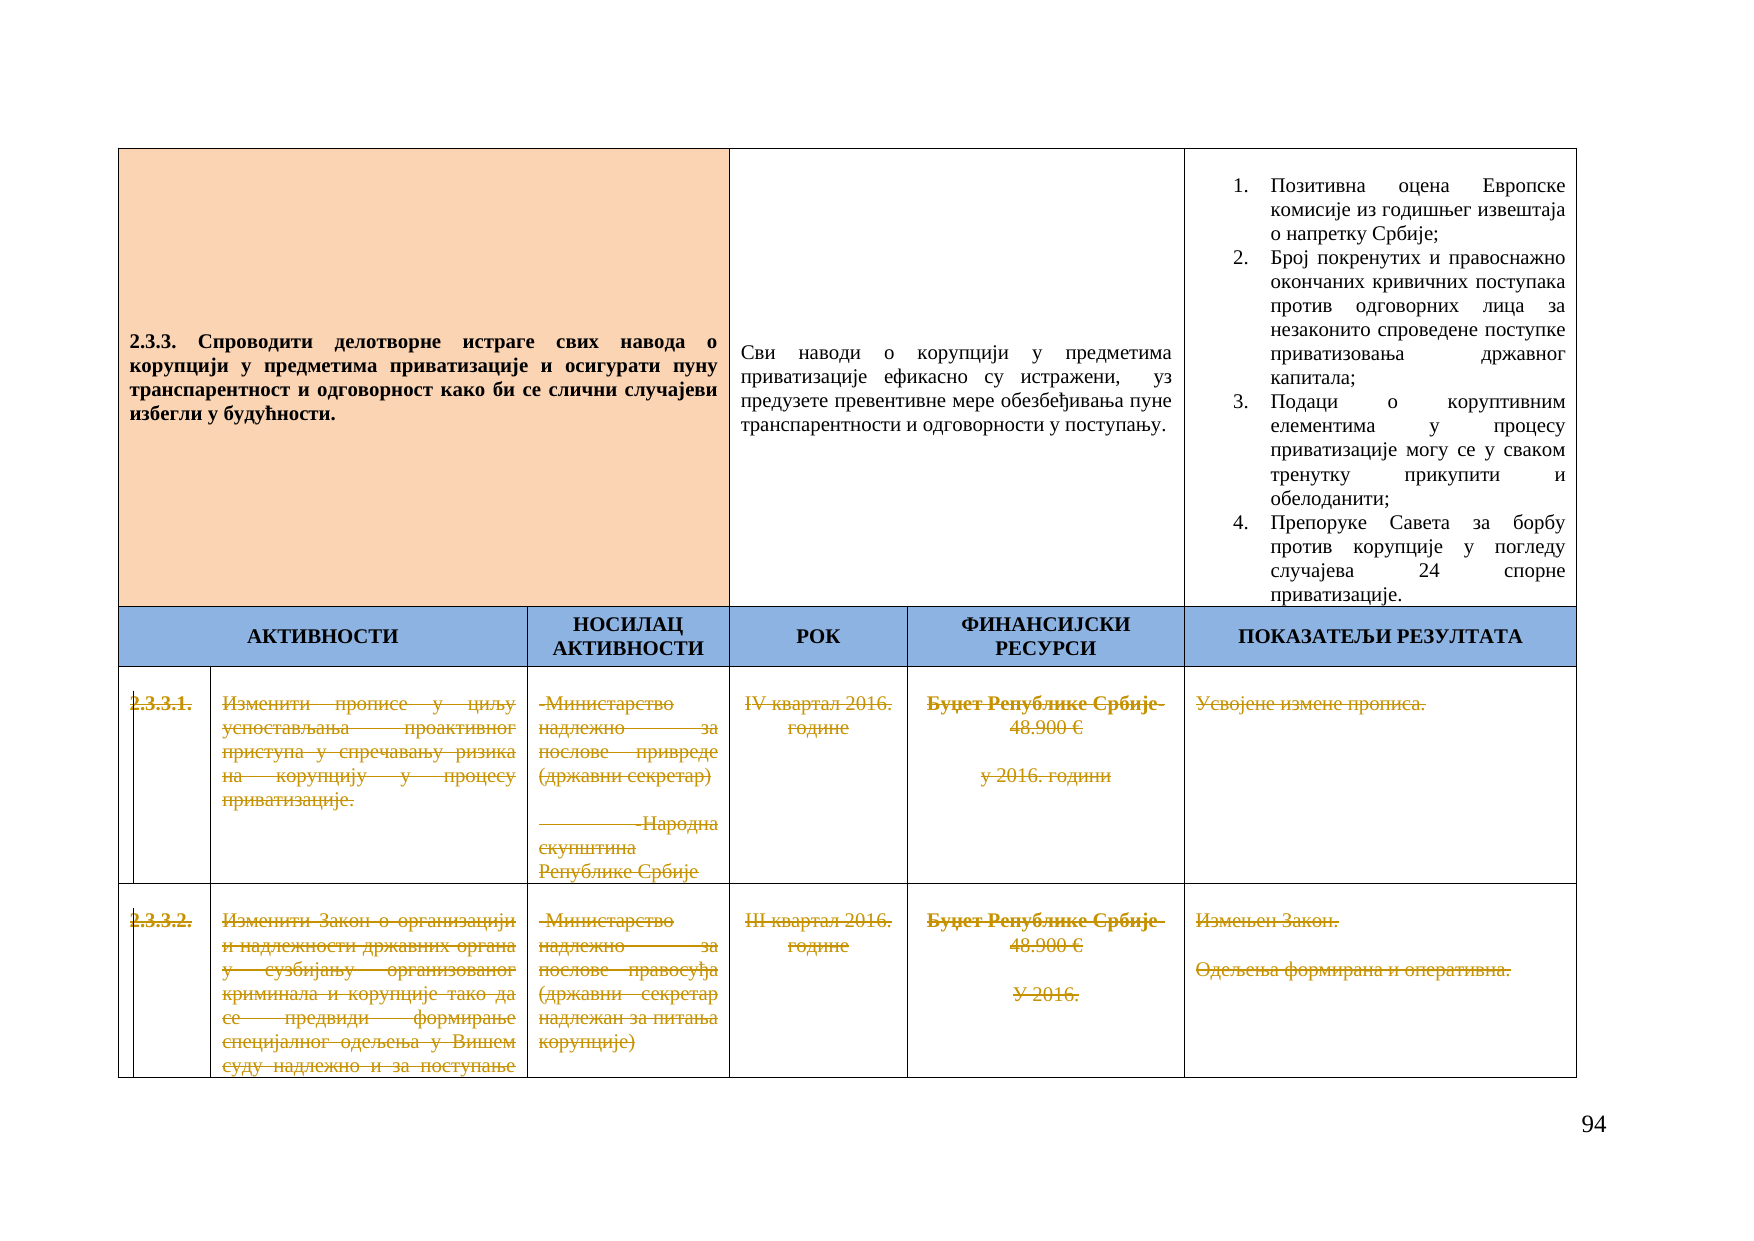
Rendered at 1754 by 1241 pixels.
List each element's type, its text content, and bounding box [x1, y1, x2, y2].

table_cell [211, 667, 527, 883]
table_cell [528, 667, 729, 883]
table_cell [908, 667, 1184, 883]
table_cell Позитивна оцена Европске комисије из годишњег извештаја о напретку Србије; Брoj пoкрeнутих и правоснажно окончаних кривичних пoступaкa прoтив oдгoвoрних лицa зa нeзaкoнитo спрoвeдeнe пoступкe привaтизoвaњa држaвнoг кaпитaлa; Подаци о коруптивним елементима у процесу приватизације могу се у сваком тренутку прикупити и обелоданити; Препоруке Савета за борбу против корупције у погледу случајева 24 спорне приватизације. [1185, 149, 1576, 606]
table_cell [211, 884, 527, 1077]
table_cell 2.3.3. Спроводити делотворне истраге свих навода о корупцији у предметима приватизације и осигурати пуну транспарентност и одговорност како би се слични случајеви избегли у будућности. [119, 149, 729, 606]
table_cell Сви наводи о корупцији у предметима приватизације ефикасно су истражени, уз предузете превентивне мере обезбеђивања пуне транспарентности и одговорности у поступању. [730, 149, 1184, 606]
table_cell [1185, 884, 1576, 1077]
table_cell [730, 667, 907, 883]
table_cell НОСИЛАЦ АКТИВНОСТИ [528, 607, 729, 666]
table_cell [1185, 667, 1576, 883]
table_cell ФИНАНСИЈСКИ РЕСУРСИ [908, 607, 1184, 666]
table_cell [730, 884, 907, 1077]
table_cell [908, 884, 1184, 1077]
table_cell РОК [730, 607, 907, 666]
table_cell [528, 884, 729, 1077]
table_cell ПОКАЗАТЕЉИ РЕЗУЛТАТА [1185, 607, 1576, 666]
table_cell [119, 667, 210, 883]
table_cell АКТИВНОСТИ [119, 607, 527, 666]
table_cell [119, 884, 210, 1077]
